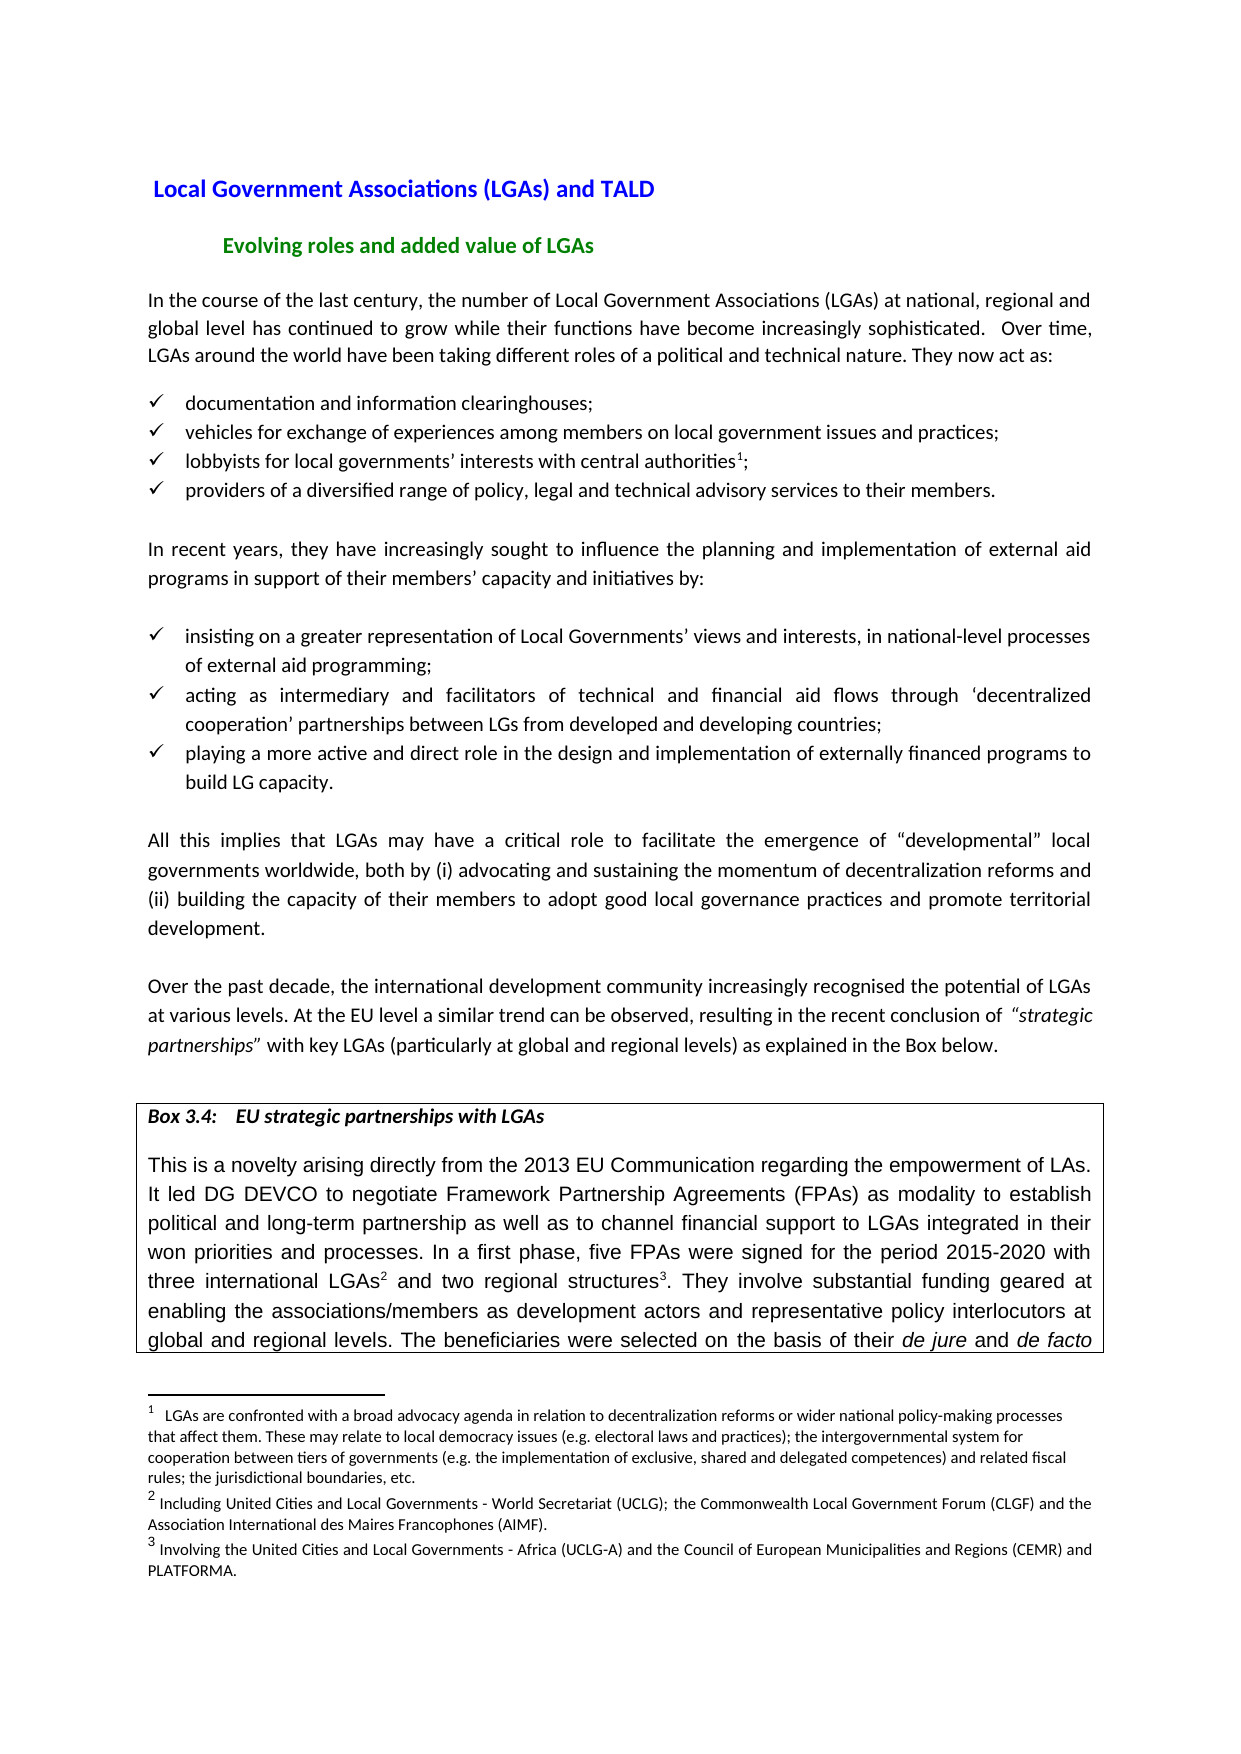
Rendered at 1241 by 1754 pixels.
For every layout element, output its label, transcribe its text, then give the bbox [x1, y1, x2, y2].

text In the course of the last century, the number of Local Government Associations (LGAs) at national, regional and global level has continued to grow while their functions have become increasingly sophisticated. Over time, LGAs around the world have been taking different roles of a political and technical nature. They now act as: [148, 288, 1093, 368]
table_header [137, 1104, 1103, 1352]
list acting as intermediary and facilitators of technical and financial aid flows through ‘decentralized cooperation’ partnerships between LGs from developed and developing countries; [148, 678, 1093, 736]
list providers of a diversified range of policy, legal and technical advisory services to their members. [148, 474, 1093, 503]
list lobbyists for local governments’ interests with central authorities; [148, 445, 1093, 474]
text All this implies that LGAs may have a critical role to facilitate the emergence of “developmental” local governments worldwide, both by (i) advocating and sustaining the momentum of decentralization reforms and (ii) building the capacity of their members to adopt good local governance practices and promote territorial development. [148, 824, 1093, 941]
text In recent years, they have increasingly sought to influence the planning and implementation of external aid programs in support of their members’ capacity and initiatives by: [148, 532, 1093, 591]
list insisting on a greater representation of Local Governments’ views and interests, in national-level processes of external aid programming; [148, 620, 1093, 678]
text Local Government Associations (LGAs) and TALD [148, 173, 1093, 203]
list playing a more active and direct role in the design and implementation of externally financed programs to build LG capacity. [148, 736, 1093, 795]
text Over the past decade, the international development community increasingly recognised the potential of LGAs at various levels. At the EU level a similar trend can be observed, resulting in the recent conclusion of “strategic partnerships” with key LGAs (particularly at global and regional levels) as explained in the Box below. [148, 970, 1093, 1057]
list documentation and information clearinghouses; [148, 386, 1093, 416]
text Evolving roles and added value of LGAs [148, 232, 1093, 259]
list vehicles for exchange of experiences among members on local government issues and practices; [148, 416, 1093, 445]
